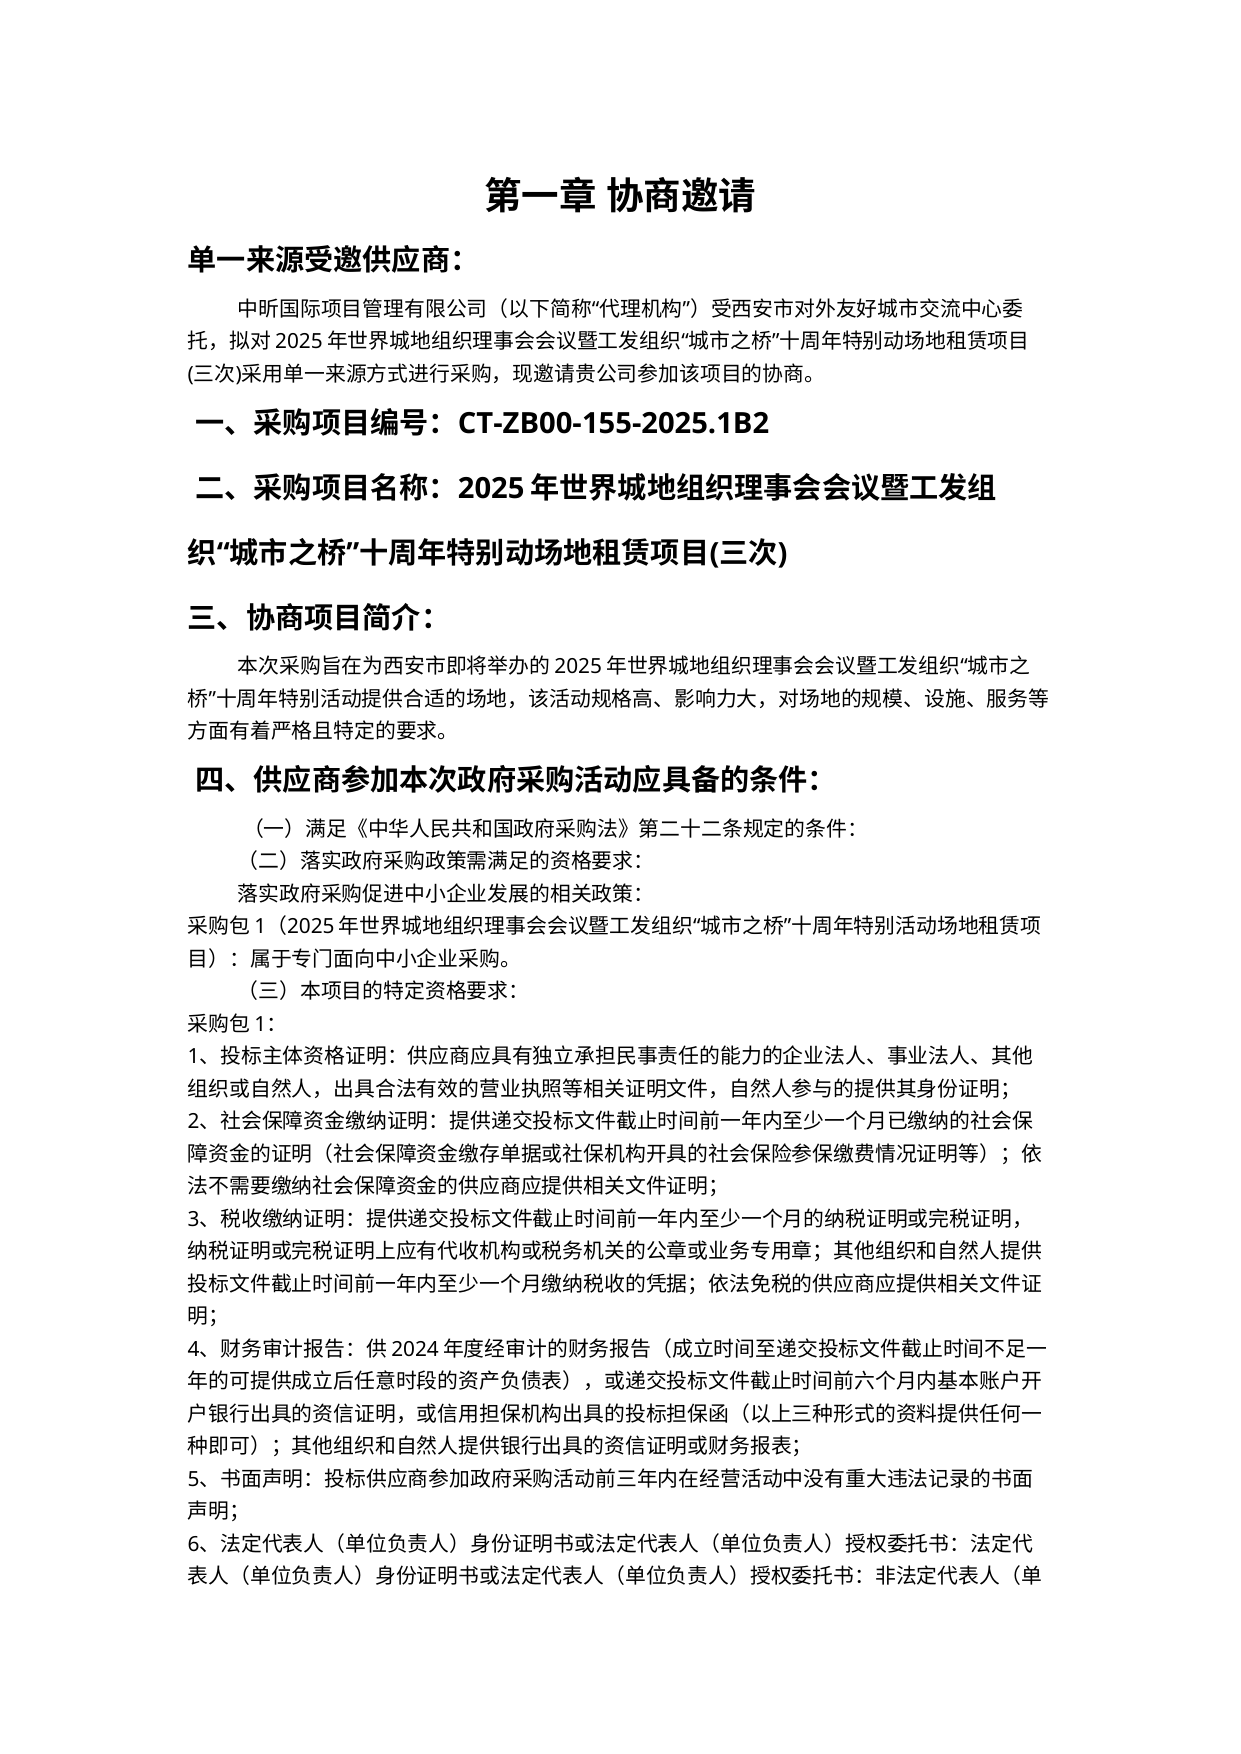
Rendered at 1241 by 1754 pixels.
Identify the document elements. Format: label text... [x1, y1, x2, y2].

text 单一来源受邀供应商： [187, 227, 1053, 292]
text 二、采购项目名称：2025年世界城地组织理事会会议暨工发组织“城市之桥”十周年特别动场地租赁项目(三次) [187, 454, 1053, 584]
text （一）满足《中华人民共和国政府采购法》第二十二条规定的条件： [187, 812, 1053, 844]
text 中昕国际项目管理有限公司（以下简称“代理机构”）受西安市对外友好城市交流中心委托，拟对2025年世界城地组织理事会会议暨工发组织“城市之桥”十周年特别动场地租赁项目(三次)采用单一来源方式进行采购，现邀请贵公司参加该项目的协商。 [187, 292, 1053, 389]
text 一、采购项目编号：CT-ZB00-155-2025.1B2 [187, 389, 1053, 454]
text 三、协商项目简介： [187, 584, 1053, 649]
text 四、供应商参加本次政府采购活动应具备的条件： [187, 747, 1053, 812]
text 5、书面声明：投标供应商参加政府采购活动前三年内在经营活动中没有重大违法记录的书面声明； [187, 1462, 1053, 1527]
text 本次采购旨在为西安市即将举办的2025年世界城地组织理事会会议暨工发组织“城市之桥”十周年特别活动提供合适的场地，该活动规格高、影响力大，对场地的规模、设施、服务等方面有着严格且特定的要求。 [187, 649, 1053, 747]
text （二）落实政府采购政策需满足的资格要求： [187, 844, 1053, 877]
text 落实政府采购促进中小企业发展的相关政策： [187, 877, 1053, 909]
text 第一章 协商邀请 [187, 162, 1053, 227]
text 3、税收缴纳证明：提供递交投标文件截止时间前一年内至少一个月的纳税证明或完税证明，纳税证明或完税证明上应有代收机构或税务机关的公章或业务专用章；其他组织和自然人提供投标文件截止时间前一年内至少一个月缴纳税收的凭据；依法免税的供应商应提供相关文件证明； [187, 1202, 1053, 1332]
text （三）本项目的特定资格要求： [187, 974, 1053, 1007]
text 1、投标主体资格证明：供应商应具有独立承担民事责任的能力的企业法人、事业法人、其他组织或自然人，出具合法有效的营业执照等相关证明文件，自然人参与的提供其身份证明； [187, 1039, 1053, 1104]
text 2、社会保障资金缴纳证明：提供递交投标文件截止时间前一年内至少一个月已缴纳的社会保障资金的证明（社会保障资金缴存单据或社保机构开具的社会保险参保缴费情况证明等）；依法不需要缴纳社会保障资金的供应商应提供相关文件证明； [187, 1104, 1053, 1202]
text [187, 1527, 1053, 1592]
text 4、财务审计报告：供2024年度经审计的财务报告（成立时间至递交投标文件截止时间不足一年的可提供成立后任意时段的资产负债表），或递交投标文件截止时间前六个月内基本账户开户银行出具的资信证明，或信用担保机构出具的投标担保函（以上三种形式的资料提供任何一种即可）；其他组织和自然人提供银行出具的资信证明或财务报表； [187, 1332, 1053, 1462]
text 采购包1（2025年世界城地组织理事会会议暨工发组织“城市之桥”十周年特别活动场地租赁项目）：属于专门面向中小企业采购。 [187, 909, 1053, 974]
text 采购包1： [187, 1007, 1053, 1039]
